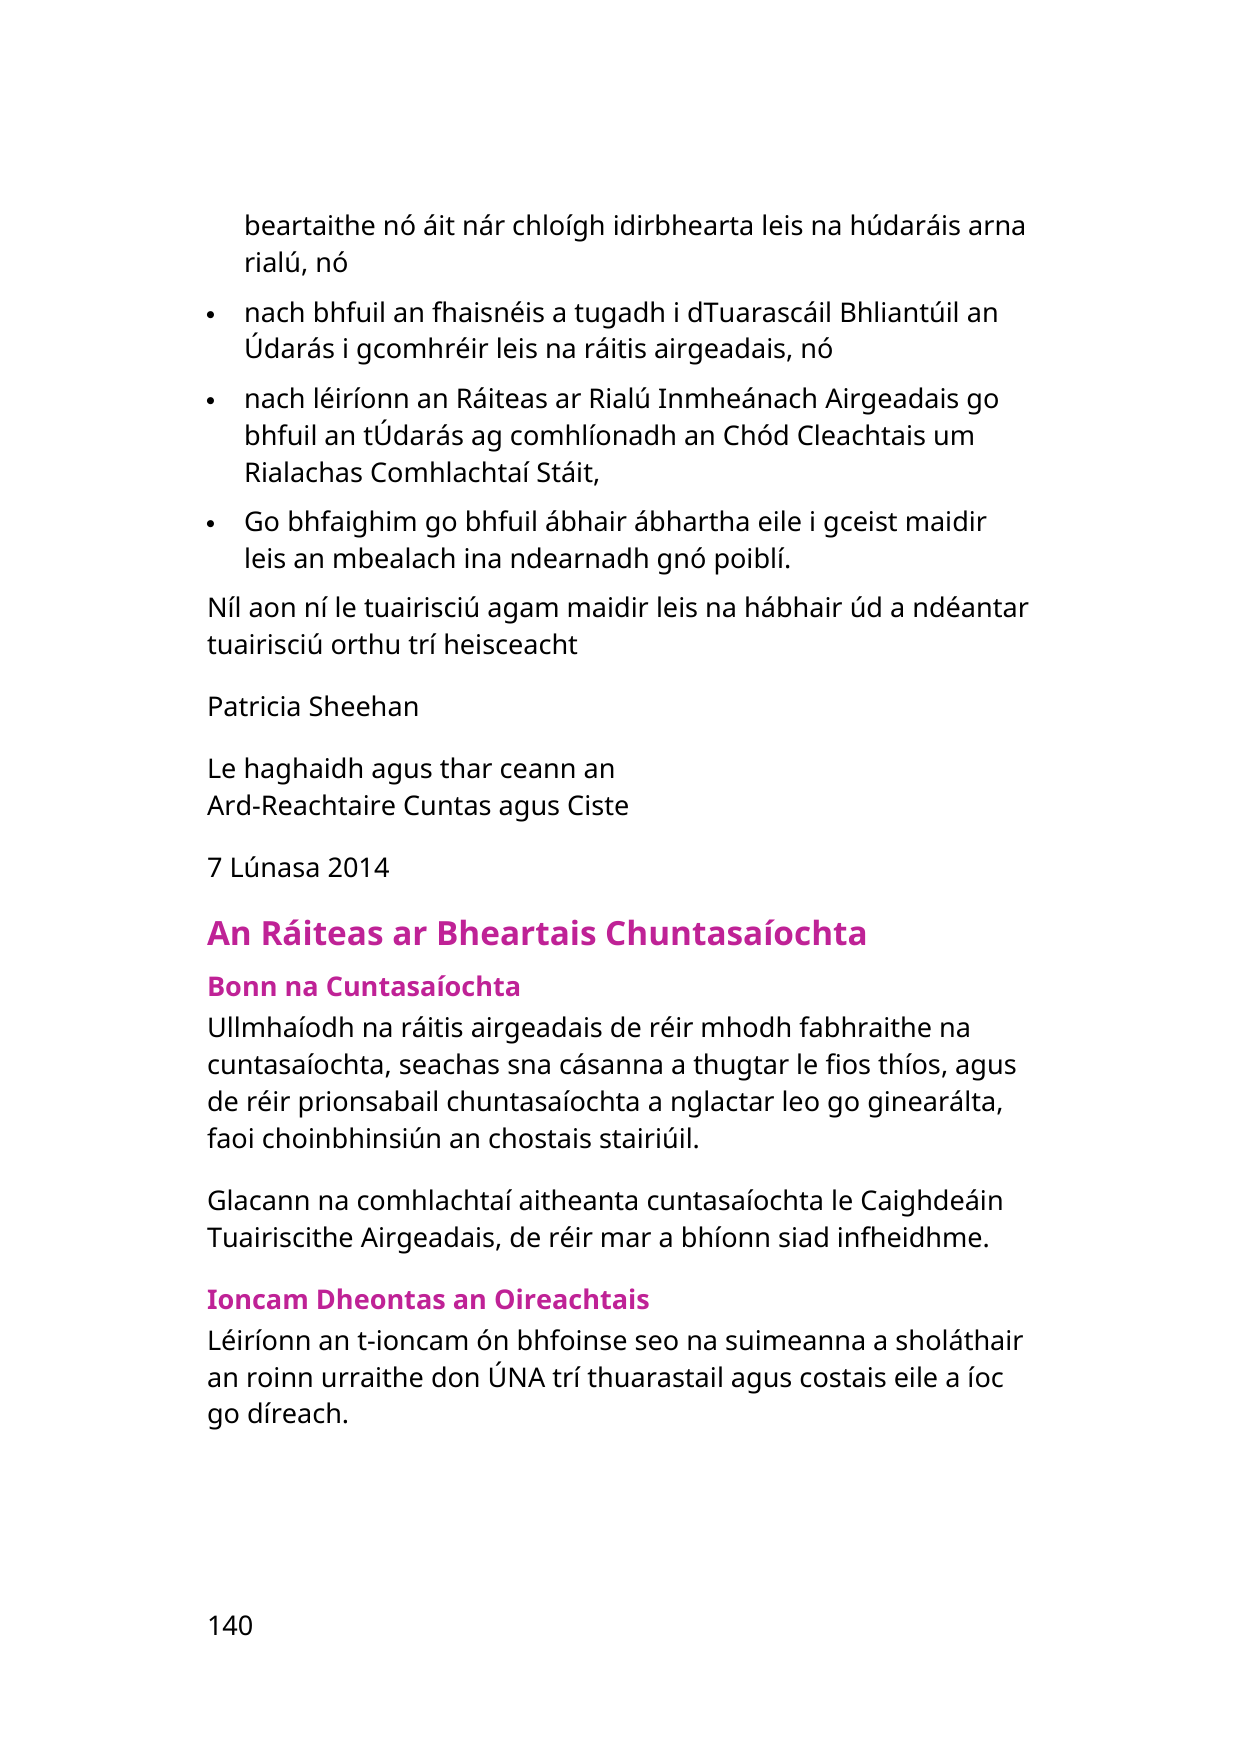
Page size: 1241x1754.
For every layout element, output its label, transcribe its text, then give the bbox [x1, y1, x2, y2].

text Ullmhaíodh na ráitis airgeadais de réir mhodh fabhraithe na cuntasaíochta, seachas sna cásanna a thugtar le fios thíos, agus de réir prionsabail chuntasaíochta a nglactar leo go ginearálta, faoi choinbhinsiún an chostais stairiúil. [207, 1009, 1033, 1156]
text Patricia Sheehan [207, 687, 1033, 724]
list Go bhfaighim go bhfuil ábhair ábhartha eile i gceist maidir leis an mbealach ina ndearnadh gnó poiblí. [207, 502, 1033, 576]
subtitle Ioncam Dheontas an Oireachtais [207, 1280, 1033, 1317]
text 7 Lúnasa 2014 [207, 848, 1033, 885]
list nach léiríonn an Ráiteas ar Rialú Inmheánach Airgeadais go bhfuil an tÚdarás ag comhlíonadh an Chód Cleachtais um Rialachas Comhlachtaí Stáit, [207, 379, 1033, 490]
list nach bhfuil an fhaisnéis a tugadh i dTuarascáil Bhliantúil an Údarás i gcomhréir leis na ráitis airgeadais, nó [207, 293, 1033, 367]
subtitle Bonn na Cuntasaíochta [207, 968, 1033, 1005]
text Glacann na comhlachtaí aitheanta cuntasaíochta le Caighdeáin Tuairiscithe Airgeadais, de réir mar a bhíonn siad infheidhme. [207, 1181, 1033, 1255]
text Léiríonn an t-ioncam ón bhfoinse seo na suimeanna a sholáthair an roinn urraithe don ÚNA trí thuarastail agus costais eile a íoc go díreach. [207, 1321, 1033, 1432]
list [207, 207, 1033, 281]
text Le haghaidh agus thar ceann an Ard-Reachtaire Cuntas agus Ciste [207, 749, 1033, 823]
text Níl aon ní le tuairisciú agam maidir leis na hábhair úd a ndéantar tuairisciú orthu trí heisceacht [207, 589, 1033, 662]
subtitle An Ráiteas ar Bheartais Chuntasaíochta [207, 910, 1033, 955]
